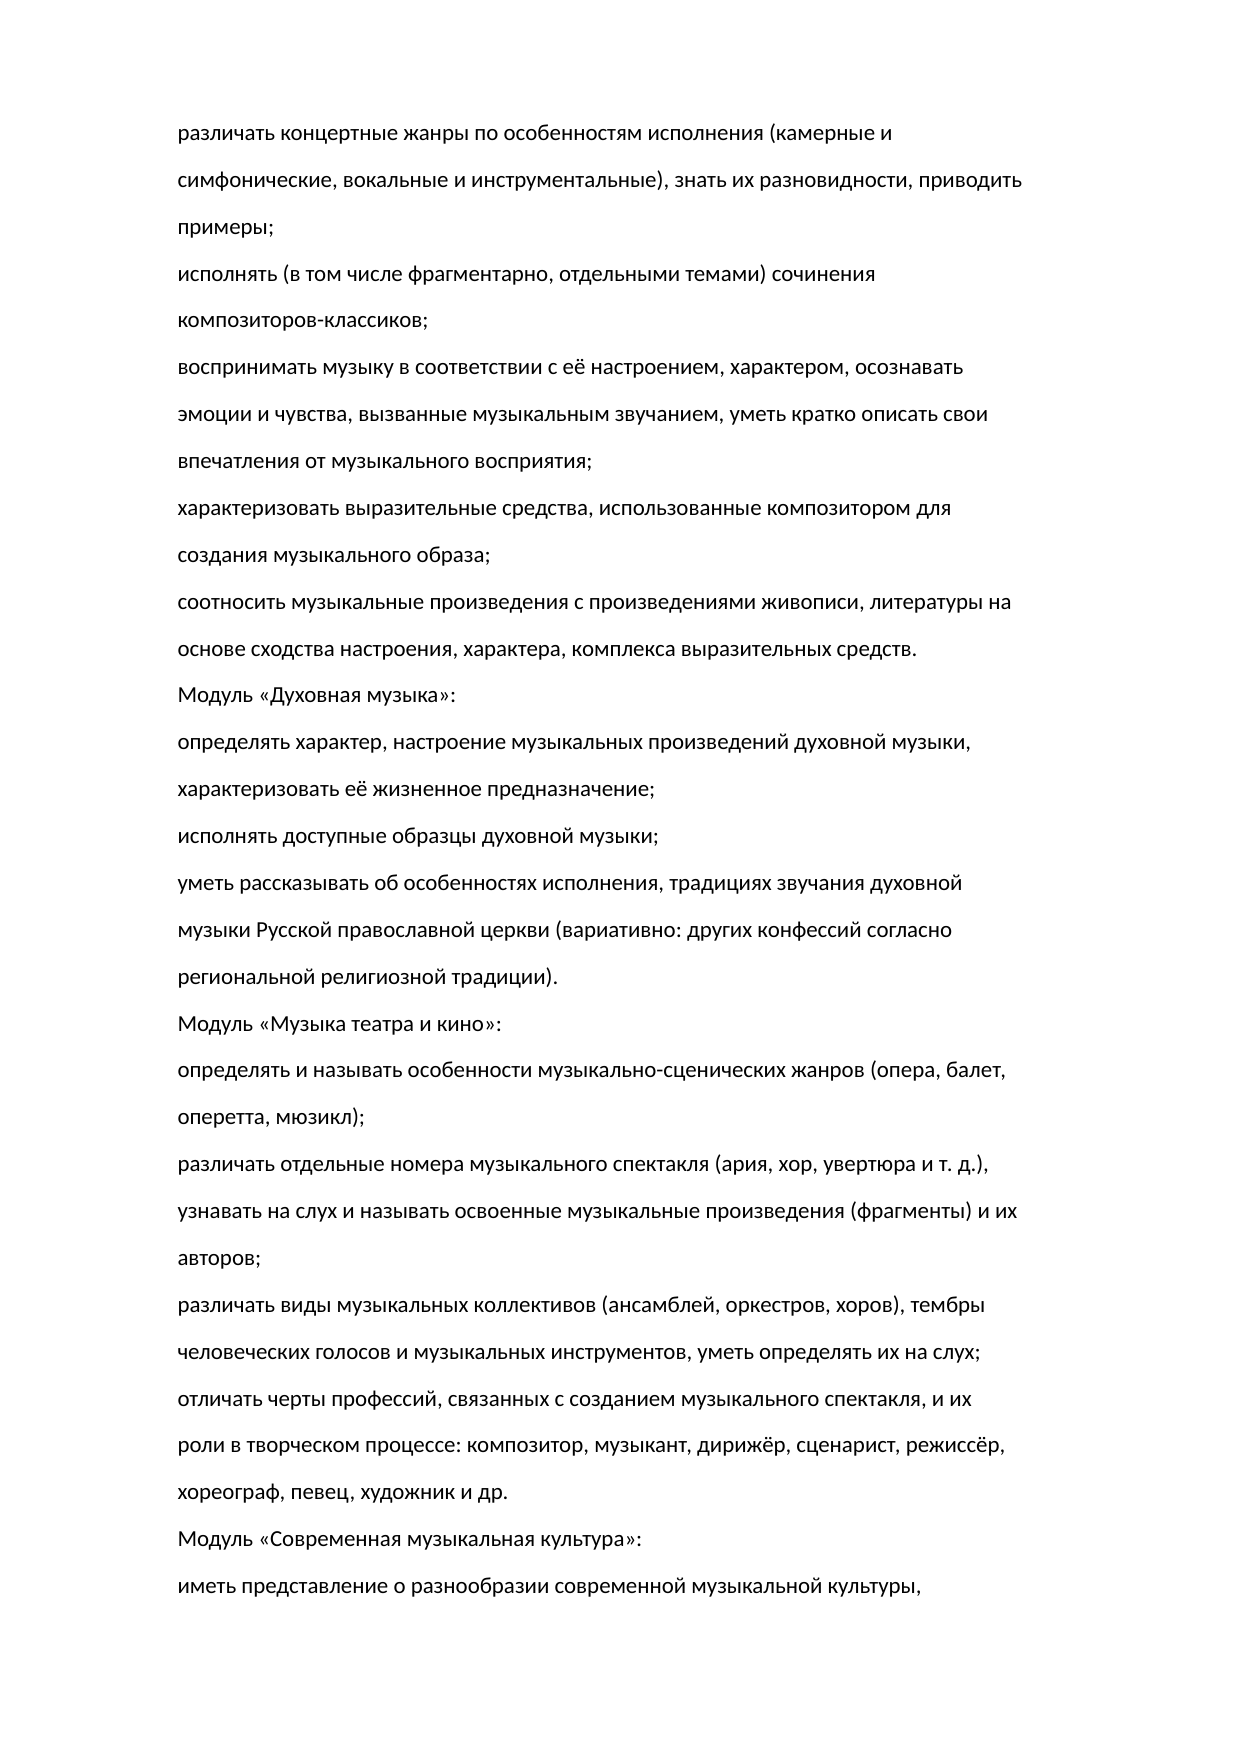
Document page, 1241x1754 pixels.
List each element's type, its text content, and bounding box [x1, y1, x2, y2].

text авторов; [177, 1243, 1152, 1271]
text определять характер, настроение музыкальных произведений духовной музыки, [177, 727, 1152, 756]
text характеризовать выразительные средства, использованные композитором для [177, 493, 1152, 521]
text региональной религиозной традиции). [177, 962, 1152, 990]
text отличать черты профессий, связанных с созданием музыкального спектакля, и их [177, 1384, 1152, 1412]
text исполнять (в том числе фрагментарно, отдельными темами) сочинения [177, 259, 1152, 287]
text определять и называть особенности музыкально-сценических жанров (опера, балет, [177, 1056, 1152, 1084]
text узнавать на слух и называть освоенные музыкальные произведения (фрагменты) и их [177, 1196, 1152, 1224]
text создания музыкального образа; [177, 540, 1152, 568]
text соотносить музыкальные произведения с произведениями живописи, литературы на [177, 587, 1152, 615]
text иметь представление о разнообразии современной музыкальной культуры, [177, 1571, 1152, 1599]
text примеры; [177, 212, 1152, 240]
text Модуль «Духовная музыка»: [177, 681, 1152, 709]
text симфонические, вокальные и инструментальные), знать их разновидности, приводить [177, 165, 1152, 193]
text хореограф, певец, художник и др. [177, 1477, 1152, 1506]
text Модуль «Музыка театра и кино»: [177, 1009, 1152, 1037]
text основе сходства настроения, характера, комплекса выразительных средств. [177, 634, 1152, 662]
text оперетта, мюзикл); [177, 1102, 1152, 1131]
text различать отдельные номера музыкального спектакля (ария, хор, увертюра и т. д.), [177, 1149, 1152, 1177]
text различать концертные жанры по особенностям исполнения (камерные и [177, 118, 1152, 146]
text различать виды музыкальных коллективов (ансамблей, оркестров, хоров), тембры [177, 1290, 1152, 1318]
text характеризовать её жизненное предназначение; [177, 774, 1152, 802]
text впечатления от музыкального восприятия; [177, 446, 1152, 474]
text Модуль «Современная музыкальная культура»: [177, 1524, 1152, 1552]
text уметь рассказывать об особенностях исполнения, традициях звучания духовной [177, 868, 1152, 896]
text человеческих голосов и музыкальных инструментов, уметь определять их на слух; [177, 1337, 1152, 1365]
text исполнять доступные образцы духовной музыки; [177, 821, 1152, 849]
text воспринимать музыку в соответствии с её настроением, характером, осознавать [177, 352, 1152, 381]
text роли в творческом процессе: композитор, музыкант, дирижёр, сценарист, режиссёр, [177, 1431, 1152, 1459]
text эмоции и чувства, вызванные музыкальным звучанием, уметь кратко описать свои [177, 399, 1152, 427]
text композиторов-классиков; [177, 306, 1152, 334]
text музыки Русской православной церкви (вариативно: других конфессий согласно [177, 915, 1152, 943]
